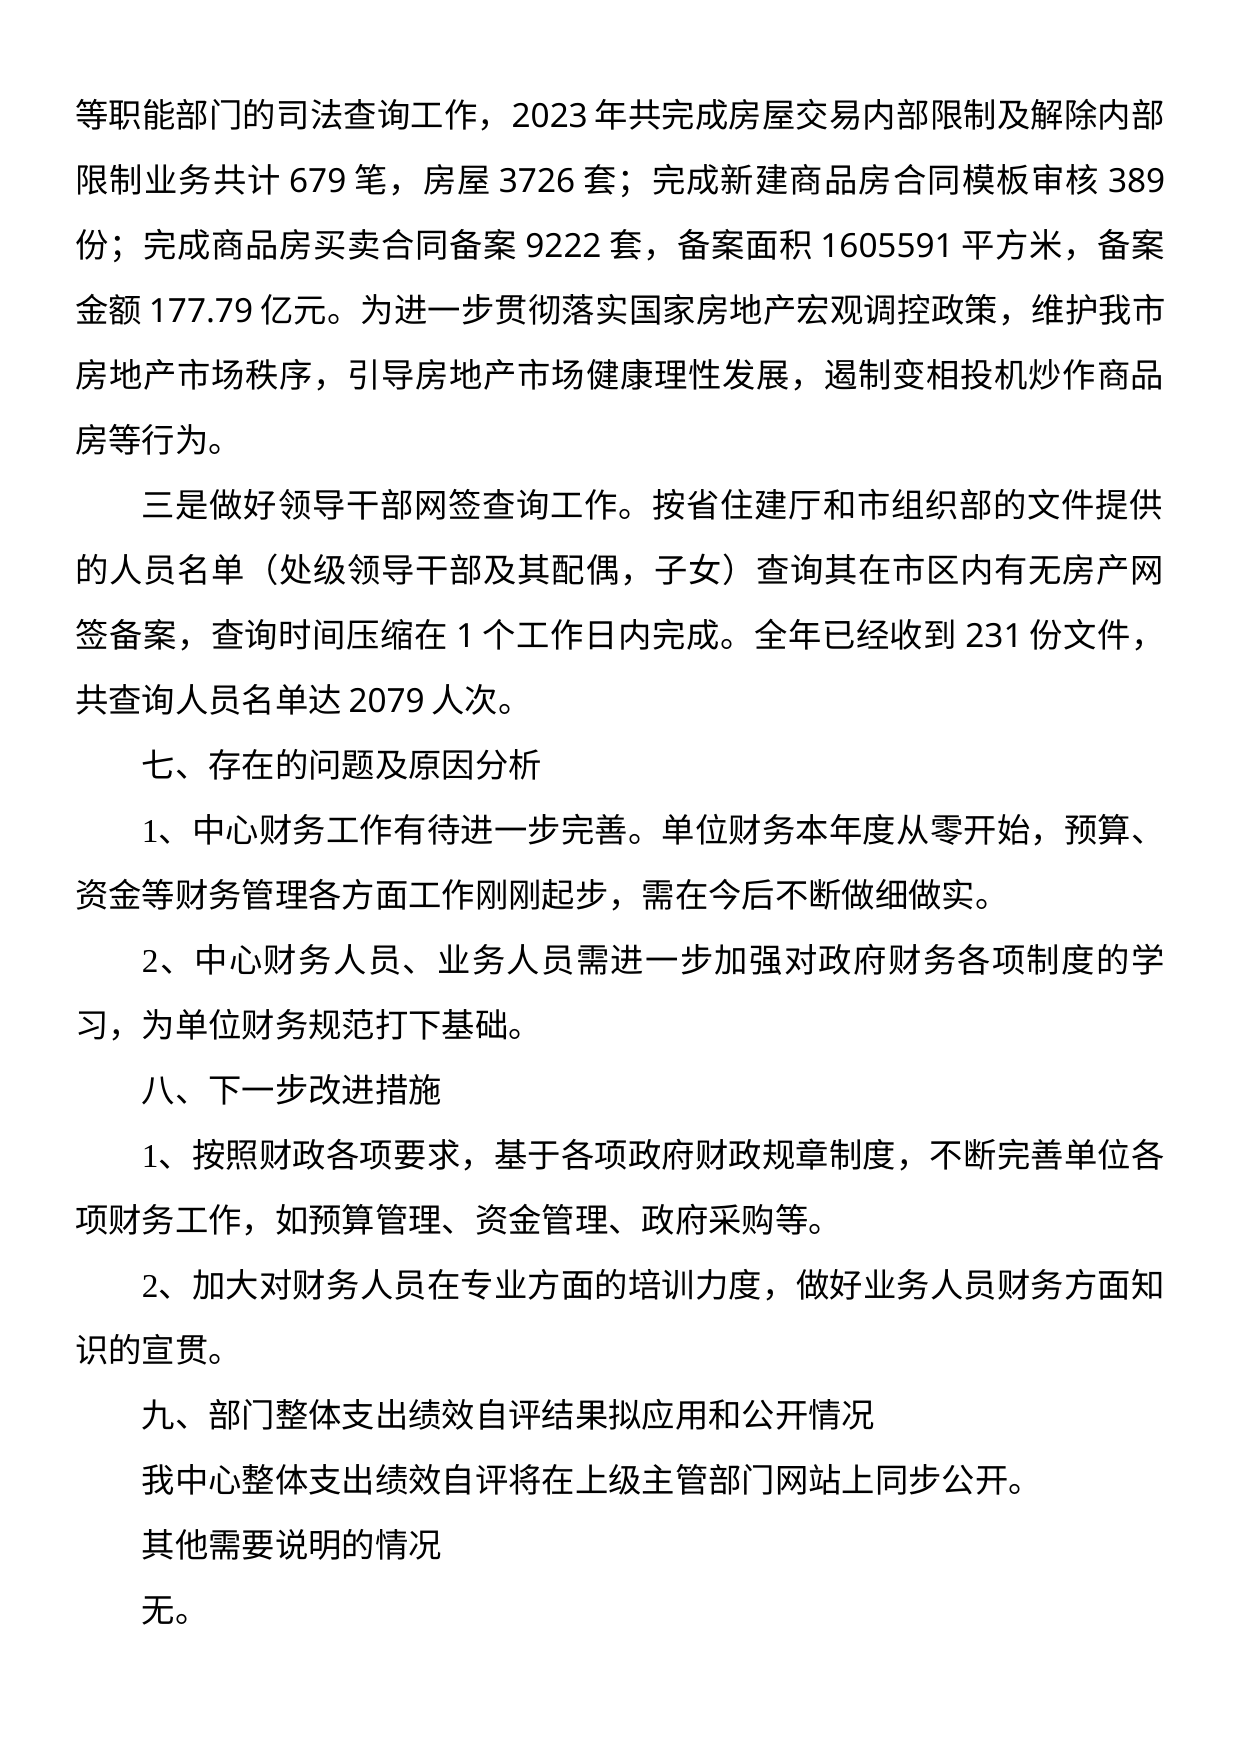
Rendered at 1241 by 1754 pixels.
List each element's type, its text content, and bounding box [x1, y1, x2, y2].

text 其他需要说明的情况 [75, 1511, 1165, 1576]
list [75, 81, 1165, 471]
list 七、存在的问题及原因分析 [75, 731, 1165, 796]
text 1、中心财务工作有待进一步完善。单位财务本年度从零开始，预算、资金等财务管理各方面工作刚刚起步，需在今后不断做细做实。 [75, 796, 1165, 926]
text 1、按照财政各项要求，基于各项政府财政规章制度，不断完善单位各项财务工作，如预算管理、资金管理、政府采购等。 [75, 1121, 1165, 1251]
text 2、加大对财务人员在专业方面的培训力度，做好业务人员财务方面知识的宣贯。 [75, 1251, 1165, 1381]
list 三是做好领导干部网签查询工作。按省住建厅和市组织部的文件提供的人员名单（处级领导干部及其配偶，子女）查询其在市区内有无房产网签备案，查询时间压缩在1个工作日内完成。全年已经收到231份文件，共查询人员名单达2079人次。 [75, 471, 1165, 731]
text 九、部门整体支出绩效自评结果拟应用和公开情况 [75, 1381, 1165, 1446]
text 八、下一步改进措施 [75, 1056, 1165, 1121]
text 2、中心财务人员、业务人员需进一步加强对政府财务各项制度的学习，为单位财务规范打下基础。 [75, 926, 1165, 1056]
text 无。 [75, 1576, 1165, 1641]
text 我中心整体支出绩效自评将在上级主管部门网站上同步公开。 [75, 1446, 1165, 1511]
